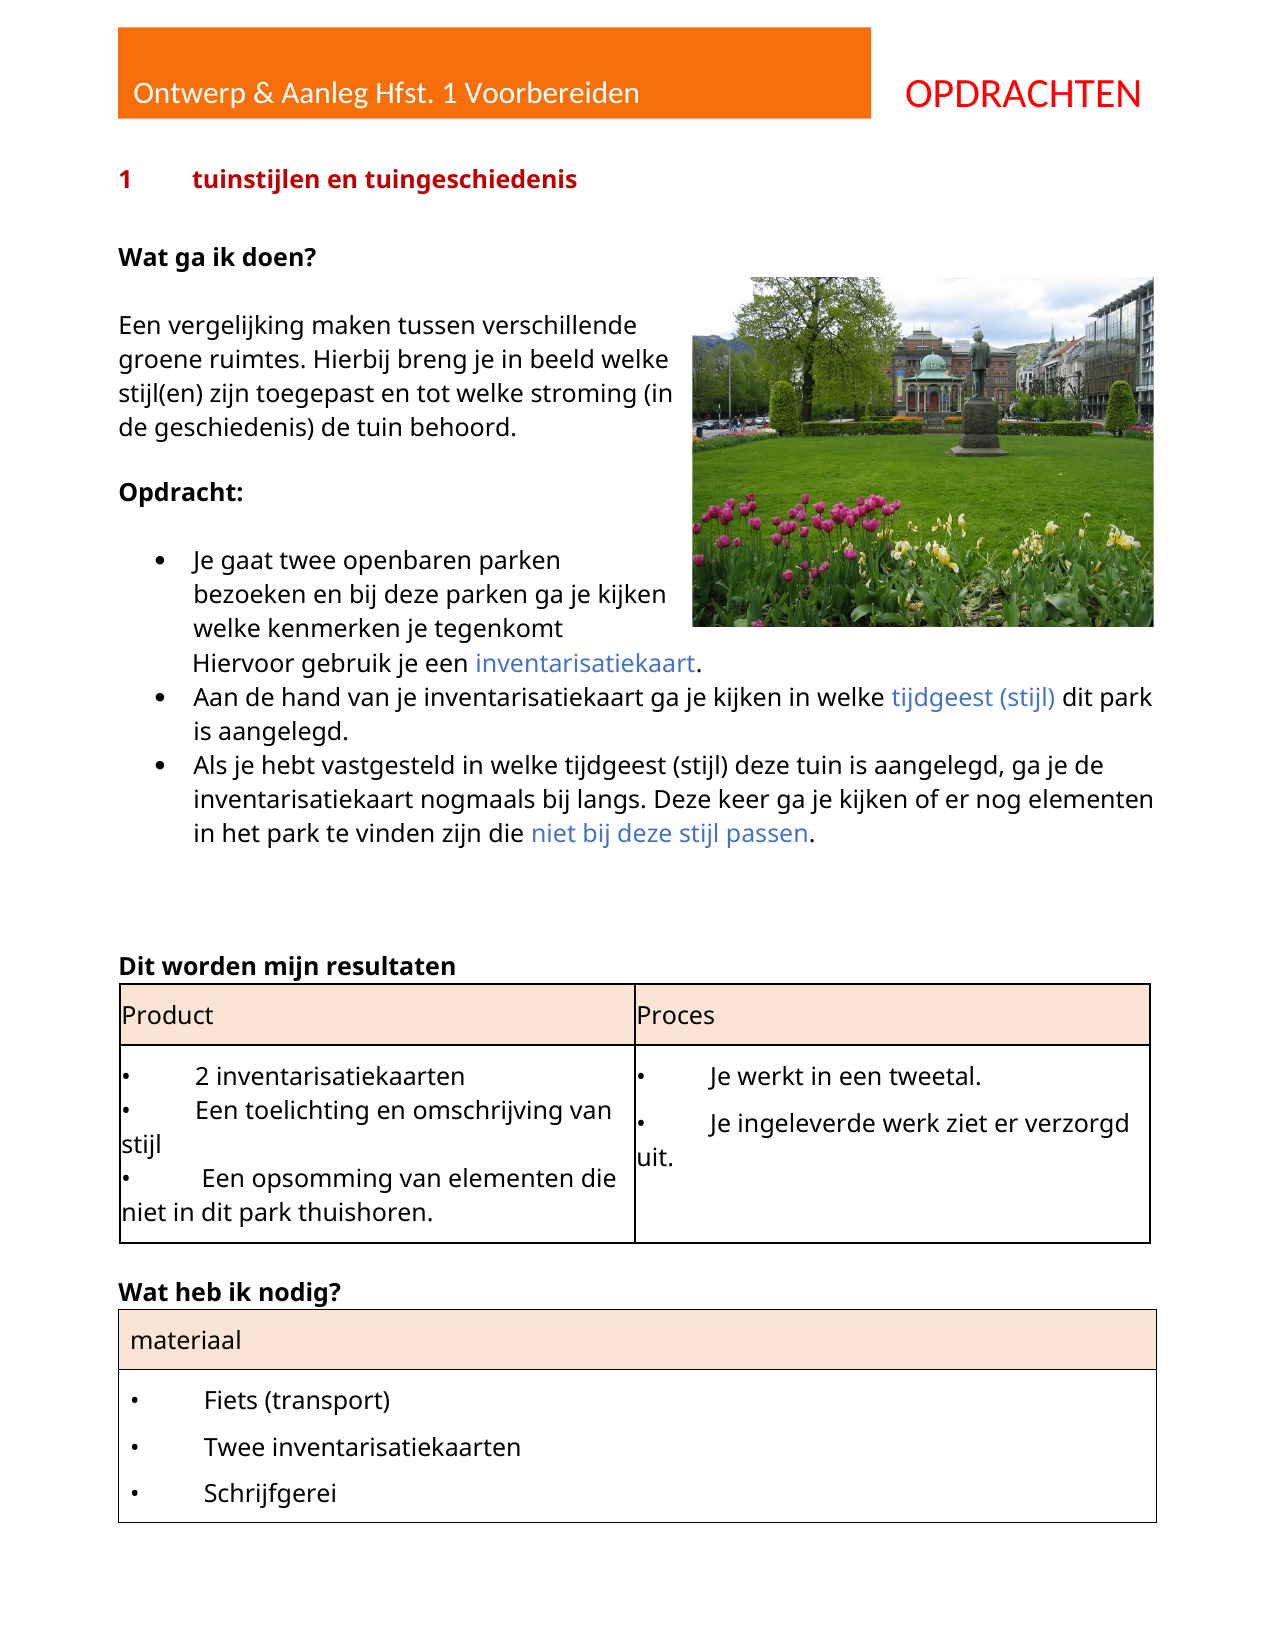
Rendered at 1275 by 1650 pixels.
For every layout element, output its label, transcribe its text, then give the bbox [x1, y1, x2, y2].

table_header materiaal [119, 1310, 1156, 1369]
text Wat heb ik nodig? [118, 1275, 1157, 1309]
text Dit worden mijn resultaten [118, 949, 1157, 983]
table_header Product [121, 985, 634, 1044]
list Je gaat twee openbaren parken bezoeken en bij deze parken ga je kijken welke kenmerken je tegenkomt [156, 543, 1157, 645]
text Wat ga ik doen? [118, 239, 1157, 273]
list Aan de hand van je inventarisatiekaart ga je kijken in welke tijdgeest (stijl) dit park is aangelegd. [156, 679, 1157, 747]
text Opdracht: [118, 475, 691, 509]
table_cell 2 inventarisatiekaarten Een toelichting en omschrijving van stijl Een opsomming van elementen die niet in dit park thuishoren. [121, 1046, 634, 1242]
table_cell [119, 1370, 1156, 1522]
text Een vergelijking maken tussen verschillende groene ruimtes. Hierbij breng je in beeld welke stijl(en) zijn toegepast en tot welke stroming (in de geschiedenis) de tuin behoord. [118, 307, 691, 444]
list Als je hebt vastgesteld in welke tijdgeest (stijl) deze tuin is aangelegd, ga je de inventarisatiekaart nogmaals bij langs. Deze keer ga je kijken of er nog elementen in het park te vinden zijn die niet bij deze stijl passen. [156, 747, 1157, 849]
table_header Proces [636, 985, 1149, 1044]
text 1 tuinstijlen en tuingeschiedenis [118, 161, 1157, 196]
table_cell Je werkt in een tweetal. Je ingeleverde werk ziet er verzorgd uit. [636, 1046, 1149, 1242]
picture [691, 277, 1154, 625]
text Hiervoor gebruik je een inventarisatiekaart. [118, 645, 1157, 679]
